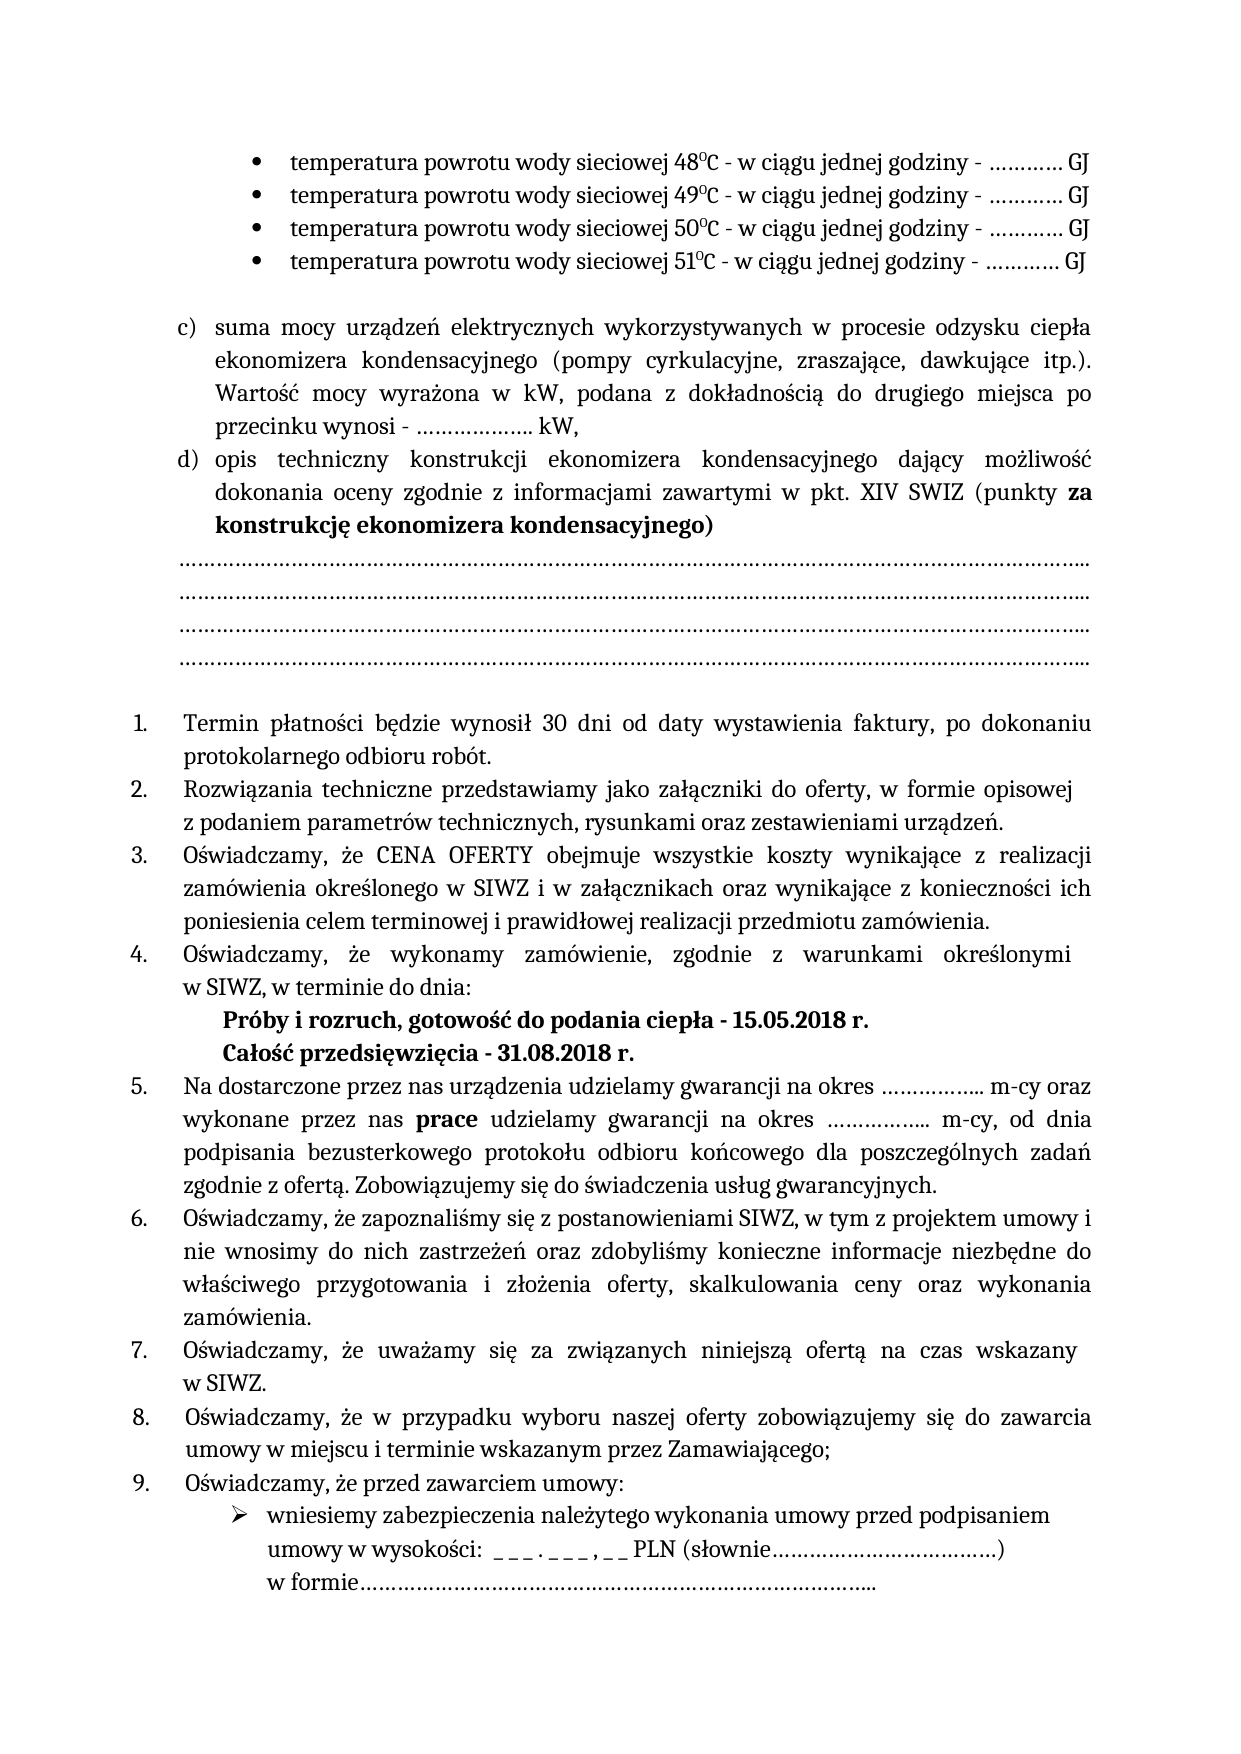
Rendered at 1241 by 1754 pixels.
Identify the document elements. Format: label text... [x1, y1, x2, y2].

list Na dostarczone przez nas urządzenia udzielamy gwarancji na okres …………….. m-cy oraz wykonane przez nas prace udzielamy gwarancji na okres …………….. m-cy, od dnia podpisania bezusterkowego protokołu odbioru końcowego dla poszczególnych zadań zgodnie z ofertą. Zobowiązujemy się do świadczenia usług gwarancyjnych. [148, 1072, 1093, 1200]
list temperatura powrotu wody sieciowej 50OC - w ciągu jednej godziny - ………… GJ [252, 214, 1093, 242]
list Oświadczamy, że przed zawarciem umowy: [150, 1468, 1093, 1497]
list Oświadczamy, że wykonamy zamówienie, zgodnie z warunkami określonymi w SIWZ, w terminie do dnia: [148, 940, 1093, 1002]
list temperatura powrotu wody sieciowej 48OC - w ciągu jednej godziny - ………… GJ [252, 148, 1093, 176]
list temperatura powrotu wody sieciowej 49OC - w ciągu jednej godziny - ………… GJ [252, 181, 1093, 209]
list Oświadczamy, że w przypadku wyboru naszej oferty zobowiązujemy się do zawarcia umowy w miejscu i terminie wskazanym przez Zamawiającego; [150, 1402, 1093, 1464]
list Termin płatności będzie wynosił 30 dni od daty wystawienia faktury, po dokonaniu protokolarnego odbioru robót. [148, 709, 1093, 771]
list Próby i rozruch, gotowość do podania ciepła - 15.05.2018 r. [223, 1006, 1093, 1035]
list temperatura powrotu wody sieciowej 51OC - w ciągu jednej godziny - ………… GJ [252, 247, 1093, 275]
list wniesiemy zabezpieczenia należytego wykonania umowy przed podpisaniem umowy w wysokości: _ _ _ . _ _ _ , _ _ PLN (słownie………………………………) w formie……………………………………………………………………….. [229, 1501, 1093, 1596]
list Oświadczamy, że uważamy się za związanych niniejszą ofertą na czas wskazany w SIWZ. [148, 1336, 1093, 1398]
text ……………………………………………………………………………………………………………………………….. [177, 544, 1093, 573]
list Oświadczamy, że CENA OFERTY obejmuje wszystkie koszty wynikające z realizacji zamówienia określonego w SIWZ i w załącznikach oraz wynikające z konieczności ich poniesienia celem terminowej i prawidłowej realizacji przedmiotu zamówienia. [148, 841, 1093, 936]
list Oświadczamy, że zapoznaliśmy się z postanowieniami SIWZ, w tym z projektem umowy i nie wnosimy do nich zastrzeżeń oraz zdobyliśmy konieczne informacje niezbędne do właściwego przygotowania i złożenia oferty, skalkulowania ceny oraz wykonania zamówienia. [148, 1204, 1093, 1332]
text ……………………………………………………………………………………………………………………………….. [177, 610, 1093, 639]
list Rozwiązania techniczne przedstawiamy jako załączniki do oferty, w formie opisowej z podaniem parametrów technicznych, rysunkami oraz zestawieniami urządzeń. [148, 775, 1093, 837]
text ……………………………………………………………………………………………………………………………….. [177, 577, 1093, 606]
list Całość przedsięwzięcia - 31.08.2018 r. [223, 1039, 1093, 1068]
list suma mocy urządzeń elektrycznych wykorzystywanych w procesie odzysku ciepła ekonomizera kondensacyjnego (pompy cyrkulacyjne, zraszające, dawkujące itp.). Wartość mocy wyrażona w kW, podana z dokładnością do drugiego miejsca po przecinku wynosi - ………………. kW, [177, 313, 1093, 441]
list opis techniczny konstrukcji ekonomizera kondensacyjnego dający możliwość dokonania oceny zgodnie z informacjami zawartymi w pkt. XIV SWIZ (punkty za konstrukcję ekonomizera kondensacyjnego) [177, 445, 1093, 539]
text ……………………………………………………………………………………………………………………………….. [177, 643, 1093, 672]
